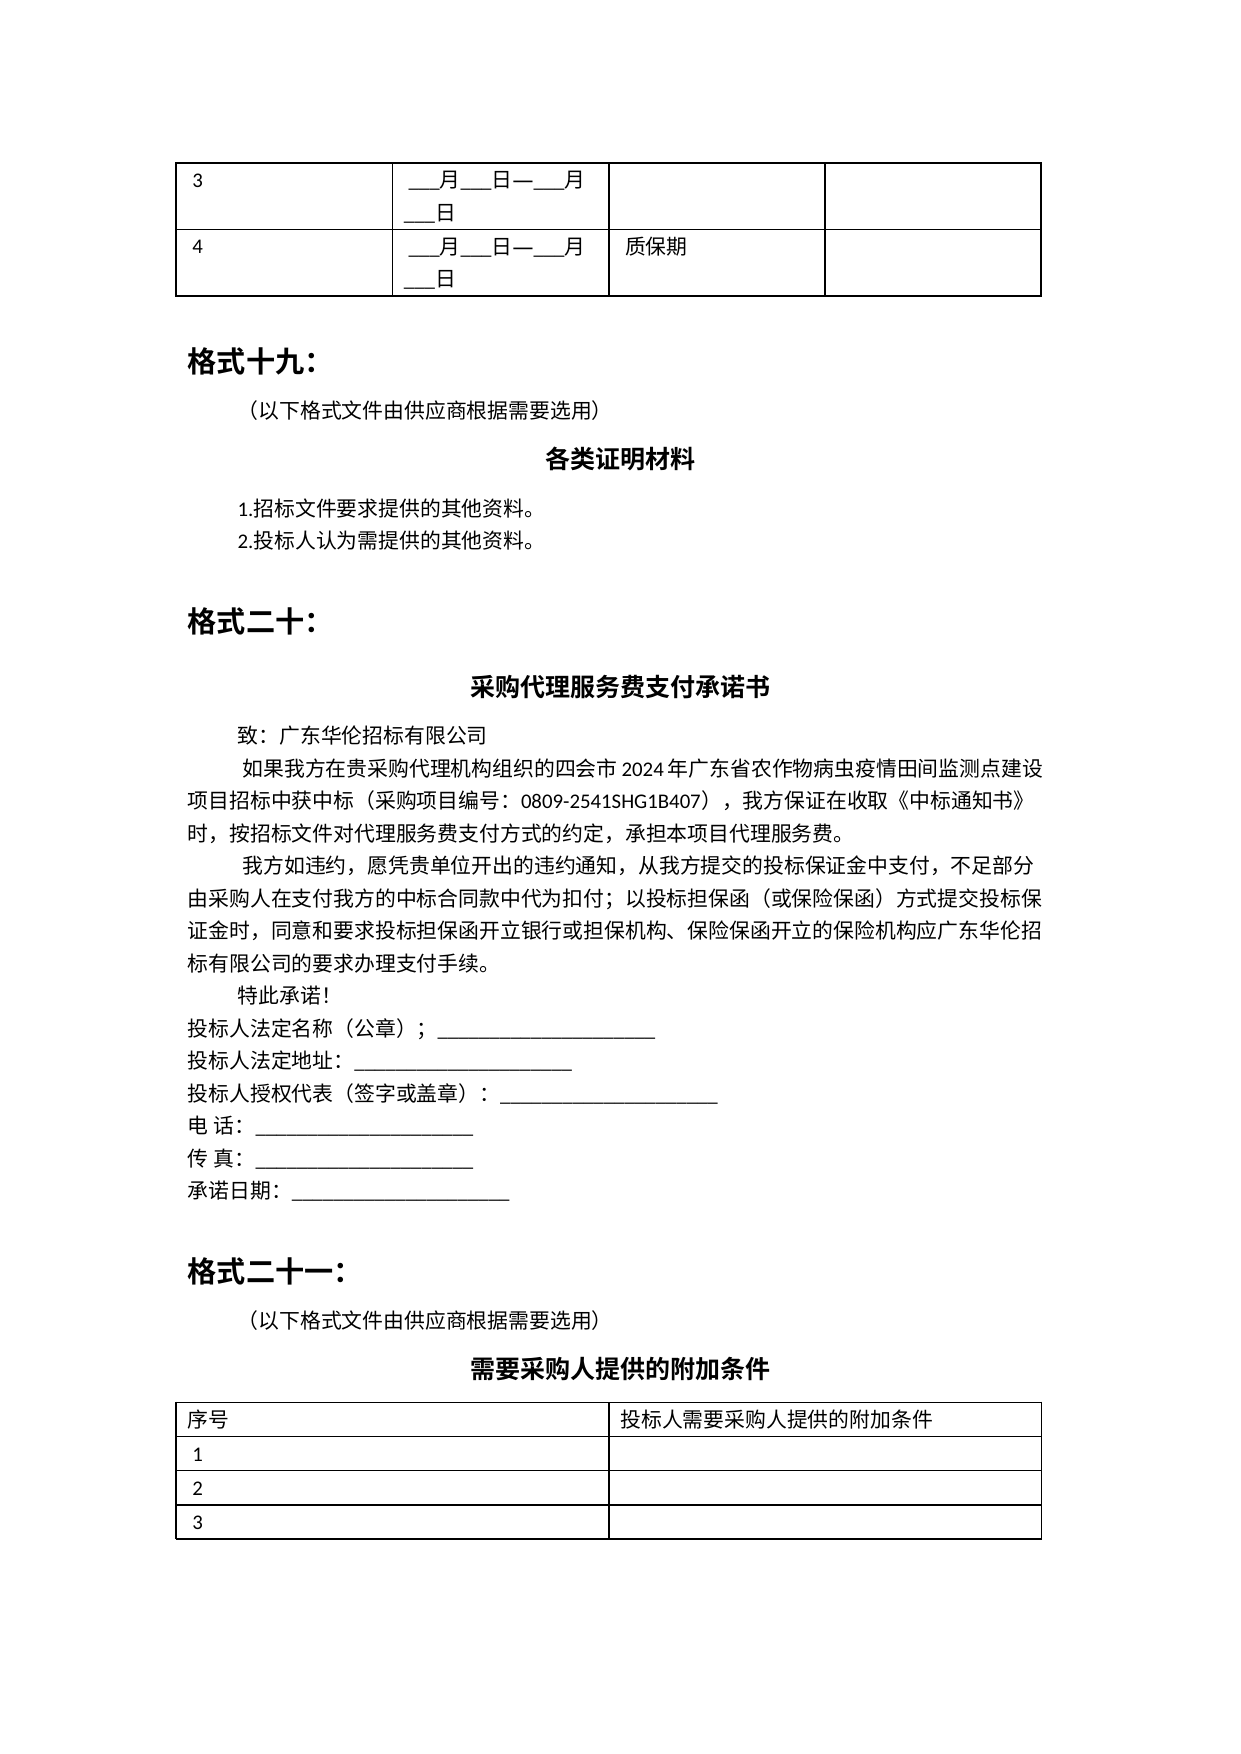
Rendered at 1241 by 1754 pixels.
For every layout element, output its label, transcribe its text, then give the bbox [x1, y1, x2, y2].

table_cell [610, 164, 824, 228]
text 承诺日期：_____________________ [187, 1174, 1053, 1207]
text （以下格式文件由供应商根据需要选用） [187, 394, 1053, 427]
text 格式二十： [187, 589, 1053, 654]
table_cell ___月___日—___月___日 [393, 230, 608, 295]
table_header 序号 [177, 1403, 608, 1436]
text 2.投标人认为需提供的其他资料。 [187, 524, 1053, 557]
table_cell 质保期 [610, 230, 824, 295]
text 投标人授权代表（签字或盖章）：_____________________ [187, 1077, 1053, 1109]
text 各类证明材料 [187, 427, 1053, 492]
text 采购代理服务费支付承诺书 [187, 654, 1053, 719]
text 投标人法定名称（公章）；_____________________ [187, 1012, 1053, 1044]
text 传 真：_____________________ [187, 1142, 1053, 1174]
text 特此承诺！ [187, 979, 1053, 1012]
text 电 话：_____________________ [187, 1109, 1053, 1142]
table_cell [610, 1471, 1041, 1504]
table_cell 3 [177, 164, 392, 228]
text 格式十九： [187, 329, 1053, 394]
table_cell 4 [177, 230, 392, 295]
text （以下格式文件由供应商根据需要选用） [187, 1304, 1053, 1337]
table_header 投标人需要采购人提供的附加条件 [610, 1403, 1041, 1436]
text 如果我方在贵采购代理机构组织的四会市2024年广东省农作物病虫疫情田间监测点建设项目招标中获中标（采购项目编号：0809-2541SHG1B407），我方保证在收取《中标通知书》时，按招标文件对代理服务费支付方式的约定，承担本项目代理服务费。 [187, 752, 1053, 849]
text 投标人法定地址：_____________________ [187, 1044, 1053, 1077]
text 1.招标文件要求提供的其他资料。 [187, 492, 1053, 524]
table_cell ___月___日—___月___日 [393, 164, 608, 228]
table_cell 3 [177, 1506, 608, 1538]
text 我方如违约，愿凭贵单位开出的违约通知，从我方提交的投标保证金中支付，不足部分由采购人在支付我方的中标合同款中代为扣付；以投标担保函（或保险保函）方式提交投标保证金时，同意和要求投标担保函开立银行或担保机构、保险保函开立的保险机构应广东华伦招标有限公司的要求办理支付手续。 [187, 849, 1053, 979]
table_cell [826, 164, 1040, 228]
table_cell 1 [177, 1437, 608, 1470]
table_cell 2 [177, 1471, 608, 1504]
text 需要采购人提供的附加条件 [187, 1337, 1053, 1402]
table_cell [826, 230, 1040, 295]
text 格式二十一： [187, 1239, 1053, 1304]
table_cell [610, 1506, 1041, 1538]
table_cell [610, 1437, 1041, 1470]
text 致：广东华伦招标有限公司 [187, 719, 1053, 752]
